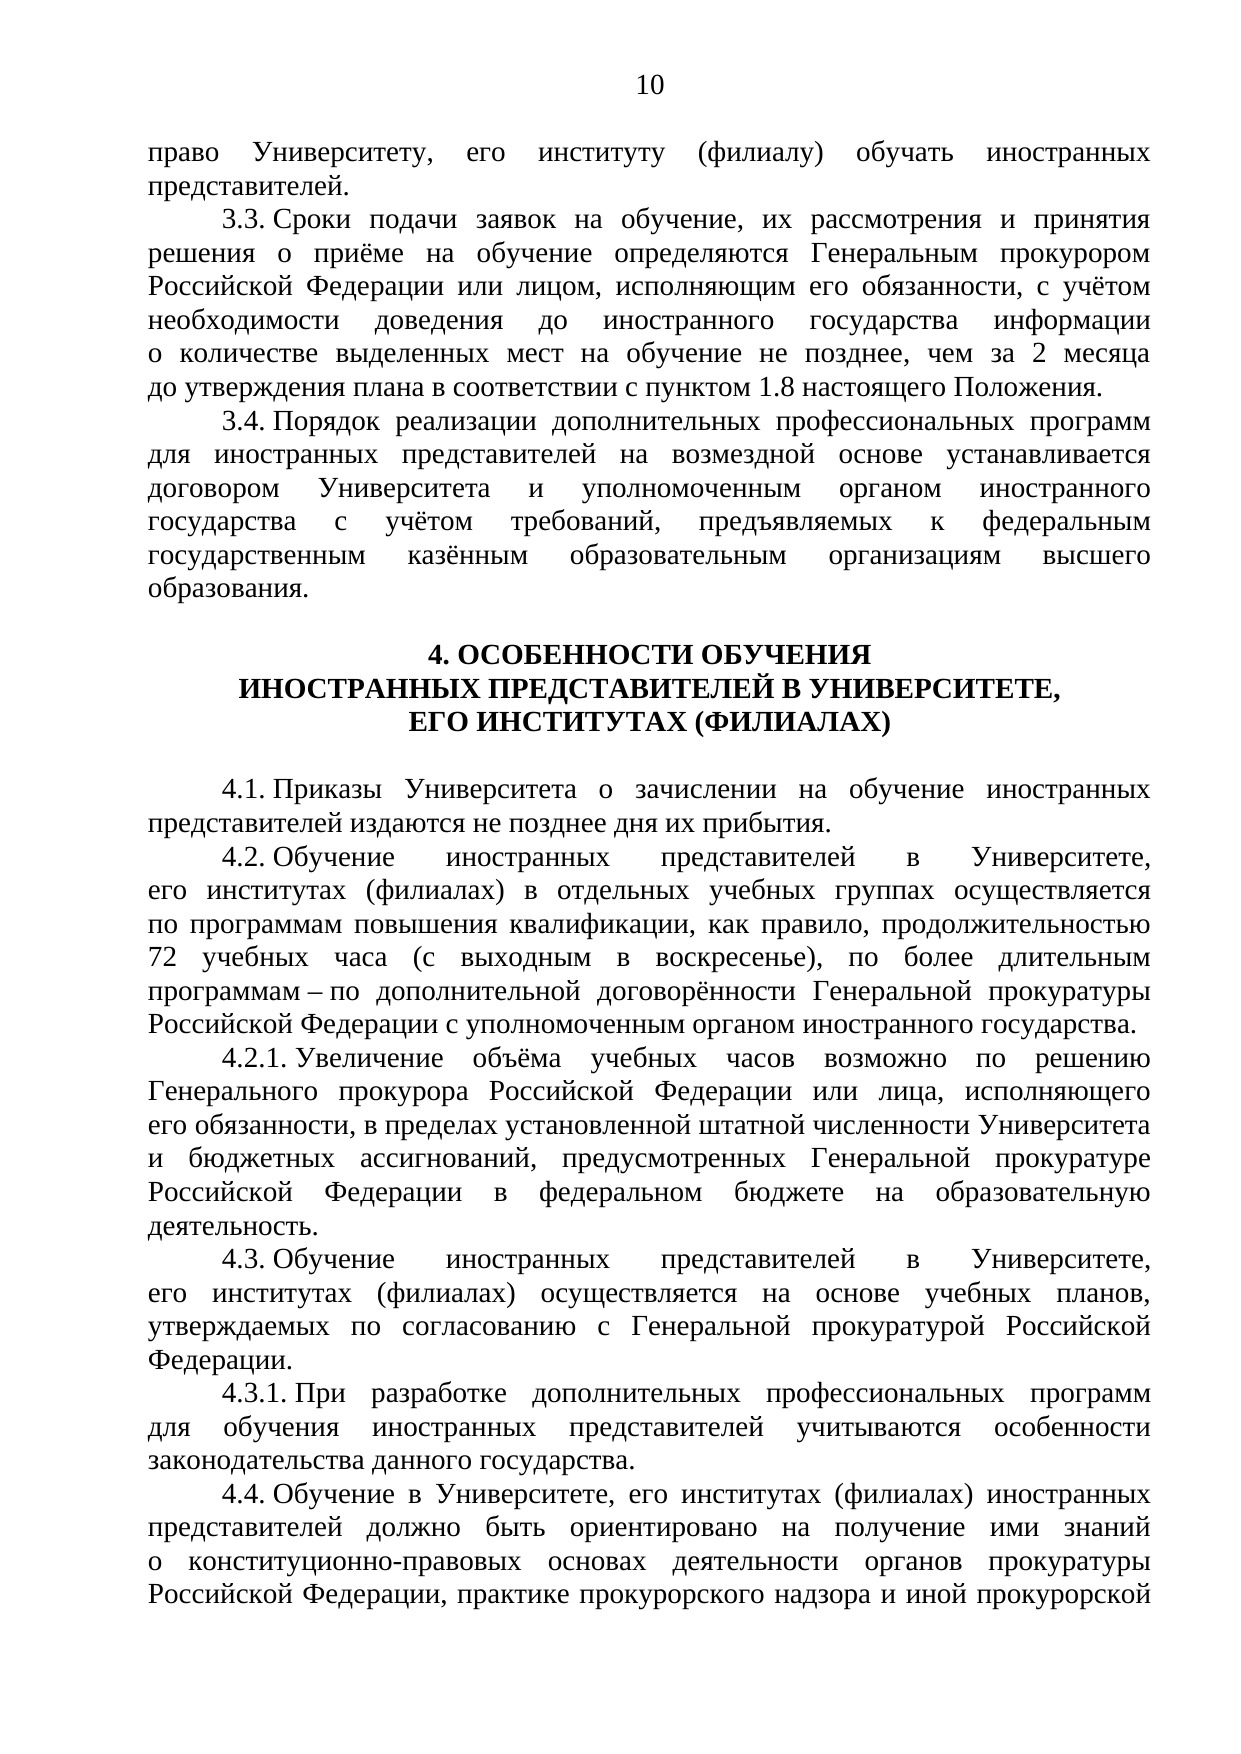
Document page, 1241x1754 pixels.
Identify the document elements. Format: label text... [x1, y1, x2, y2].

text 4.2. Обучение иностранных представителей в Университете, его институтах (филиалах) в отдельных учебных группах осуществляется по программам повышения квалификации, как правило, продолжительностью 72 учебных часа (с выходным в воскресенье), по более длительным программам – по дополнительной договорённости Генеральной прокуратуры Российской Федерации с уполномоченным органом иностранного государства. [148, 839, 1152, 1040]
text 4.3.1. При разработке дополнительных профессиональных программ для обучения иностранных представителей учитываются особенности законодательства данного государства. [148, 1375, 1152, 1476]
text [148, 118, 1152, 201]
text 4.2.1. Увеличение объёма учебных часов возможно по решению Генерального прокурора Российской Федерации или лица, исполняющего его обязанности, в пределах установленной штатной численности Университета и бюджетных ассигнований, предусмотренных Генеральной прокуратуре Российской Федерации в федеральном бюджете на образовательную деятельность. [148, 1040, 1152, 1241]
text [148, 1476, 1152, 1510]
text 4.3. Обучение иностранных представителей в Университете, его институтах (филиалах) осуществляется на основе учебных планов, утверждаемых по согласованию с Генеральной прокуратурой Российской Федерации. [148, 1241, 1152, 1375]
text 4.1. Приказы Университета о зачислении на обучение иностранных представителей издаются не позднее дня их прибытия. [148, 772, 1152, 839]
text 3.4. Порядок реализации дополнительных профессиональных программ для иностранных представителей на возмездной основе устанавливается договором Университета и уполномоченным органом иностранного государства с учётом требований, предъявляемых к федеральным государственным казённым образовательным организациям высшего образования. [148, 403, 1152, 604]
text ИНОСТРАННЫХ ПРЕДСТАВИТЕЛЕЙ В УНИВЕРСИТЕТЕ, ЕГО ИНСТИТУТАХ (ФИЛИАЛАХ) [148, 671, 1152, 738]
text 3.3. Сроки подачи заявок на обучение, их рассмотрения и принятия решения о приёме на обучение определяются Генеральным прокурором Российской Федерации или лицом, исполняющим его обязанности, с учётом необходимости доведения до иностранного государства информации о количестве выделенных мест на обучение не позднее, чем за 2 месяца до утверждения плана в соответствии с пунктом 1.8 настоящего Положения. [148, 201, 1152, 403]
text 4. ОCОБЕННОСТИ ОБУЧЕНИЯ [148, 637, 1152, 671]
